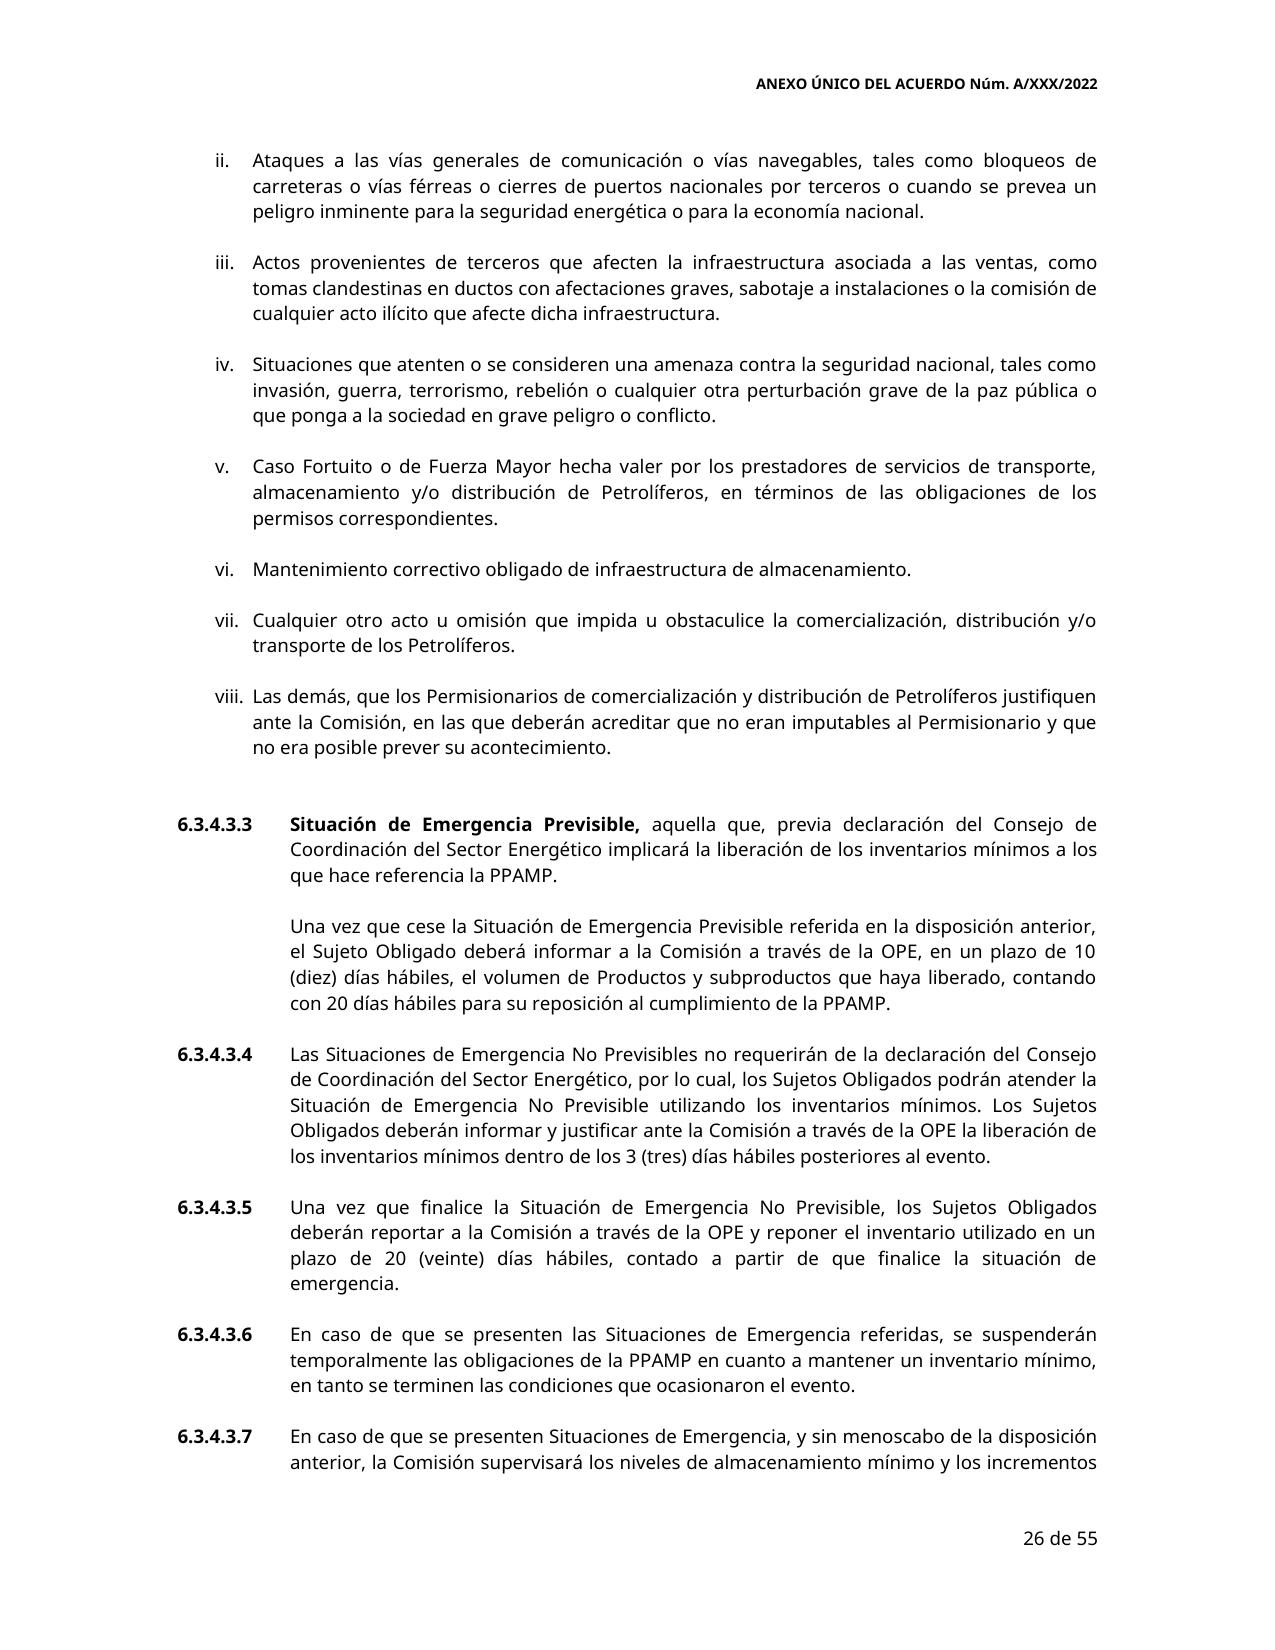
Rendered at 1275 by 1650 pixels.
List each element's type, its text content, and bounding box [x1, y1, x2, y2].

list En caso de que se presenten las Situaciones de Emergencia referidas, se suspenderán temporalmente las obligaciones de la PPAMP en cuanto a mantener un inventario mínimo, en tanto se terminen las condiciones que ocasionaron el evento. [177, 1322, 1098, 1398]
list Situaciones que atenten o se consideren una amenaza contra la seguridad nacional, tales como invasión, guerra, terrorismo, rebelión o cualquier otra perturbación grave de la paz pública o que ponga a la sociedad en grave peligro o conflicto. [215, 352, 1098, 428]
list Situación de Emergencia Previsible, aquella que, previa declaración del Consejo de Coordinación del Sector Energético implicará la liberación de los inventarios mínimos a los que hace referencia la PPAMP. [177, 811, 1098, 888]
list Las Situaciones de Emergencia No Previsibles no requerirán de la declaración del Consejo de Coordinación del Sector Energético, por lo cual, los Sujetos Obligados podrán atender la Situación de Emergencia No Previsible utilizando los inventarios mínimos. Los Sujetos Obligados deberán informar y justificar ante la Comisión a través de la OPE la liberación de los inventarios mínimos dentro de los 3 (tres) días hábiles posteriores al evento. [177, 1041, 1098, 1168]
list Las demás, que los Permisionarios de comercialización y distribución de Petrolíferos justifiquen ante la Comisión, en las que deberán acreditar que no eran imputables al Permisionario y que no era posible prever su acontecimiento. [215, 683, 1098, 760]
list Mantenimiento correctivo obligado de infraestructura de almacenamiento. [215, 556, 1098, 581]
list Cualquier otro acto u omisión que impida u obstaculice la comercialización, distribución y/o transporte de los Petrolíferos. [215, 607, 1098, 658]
list Una vez que finalice la Situación de Emergencia No Previsible, los Sujetos Obligados deberán reportar a la Comisión a través de la OPE y reponer el inventario utilizado en un plazo de 20 (veinte) días hábiles, contado a partir de que finalice la situación de emergencia. [177, 1194, 1098, 1296]
list Actos provenientes de terceros que afecten la infraestructura asociada a las ventas, como tomas clandestinas en ductos con afectaciones graves, sabotaje a instalaciones o la comisión de cualquier acto ilícito que afecte dicha infraestructura. [215, 250, 1098, 326]
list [177, 1424, 1098, 1475]
list Caso Fortuito o de Fuerza Mayor hecha valer por los prestadores de servicios de transporte, almacenamiento y/o distribución de Petrolíferos, en términos de las obligaciones de los permisos correspondientes. [215, 454, 1098, 530]
list Ataques a las vías generales de comunicación o vías navegables, tales como bloqueos de carreteras o vías férreas o cierres de puertos nacionales por terceros o cuando se prevea un peligro inminente para la seguridad energética o para la economía nacional. [215, 148, 1098, 224]
text Una vez que cese la Situación de Emergencia Previsible referida en la disposición anterior, el Sujeto Obligado deberá informar a la Comisión a través de la OPE, en un plazo de 10 (diez) días hábiles, el volumen de Productos y subproductos que haya liberado, contando con 20 días hábiles para su reposición al cumplimiento de la PPAMP. [290, 913, 1098, 1015]
